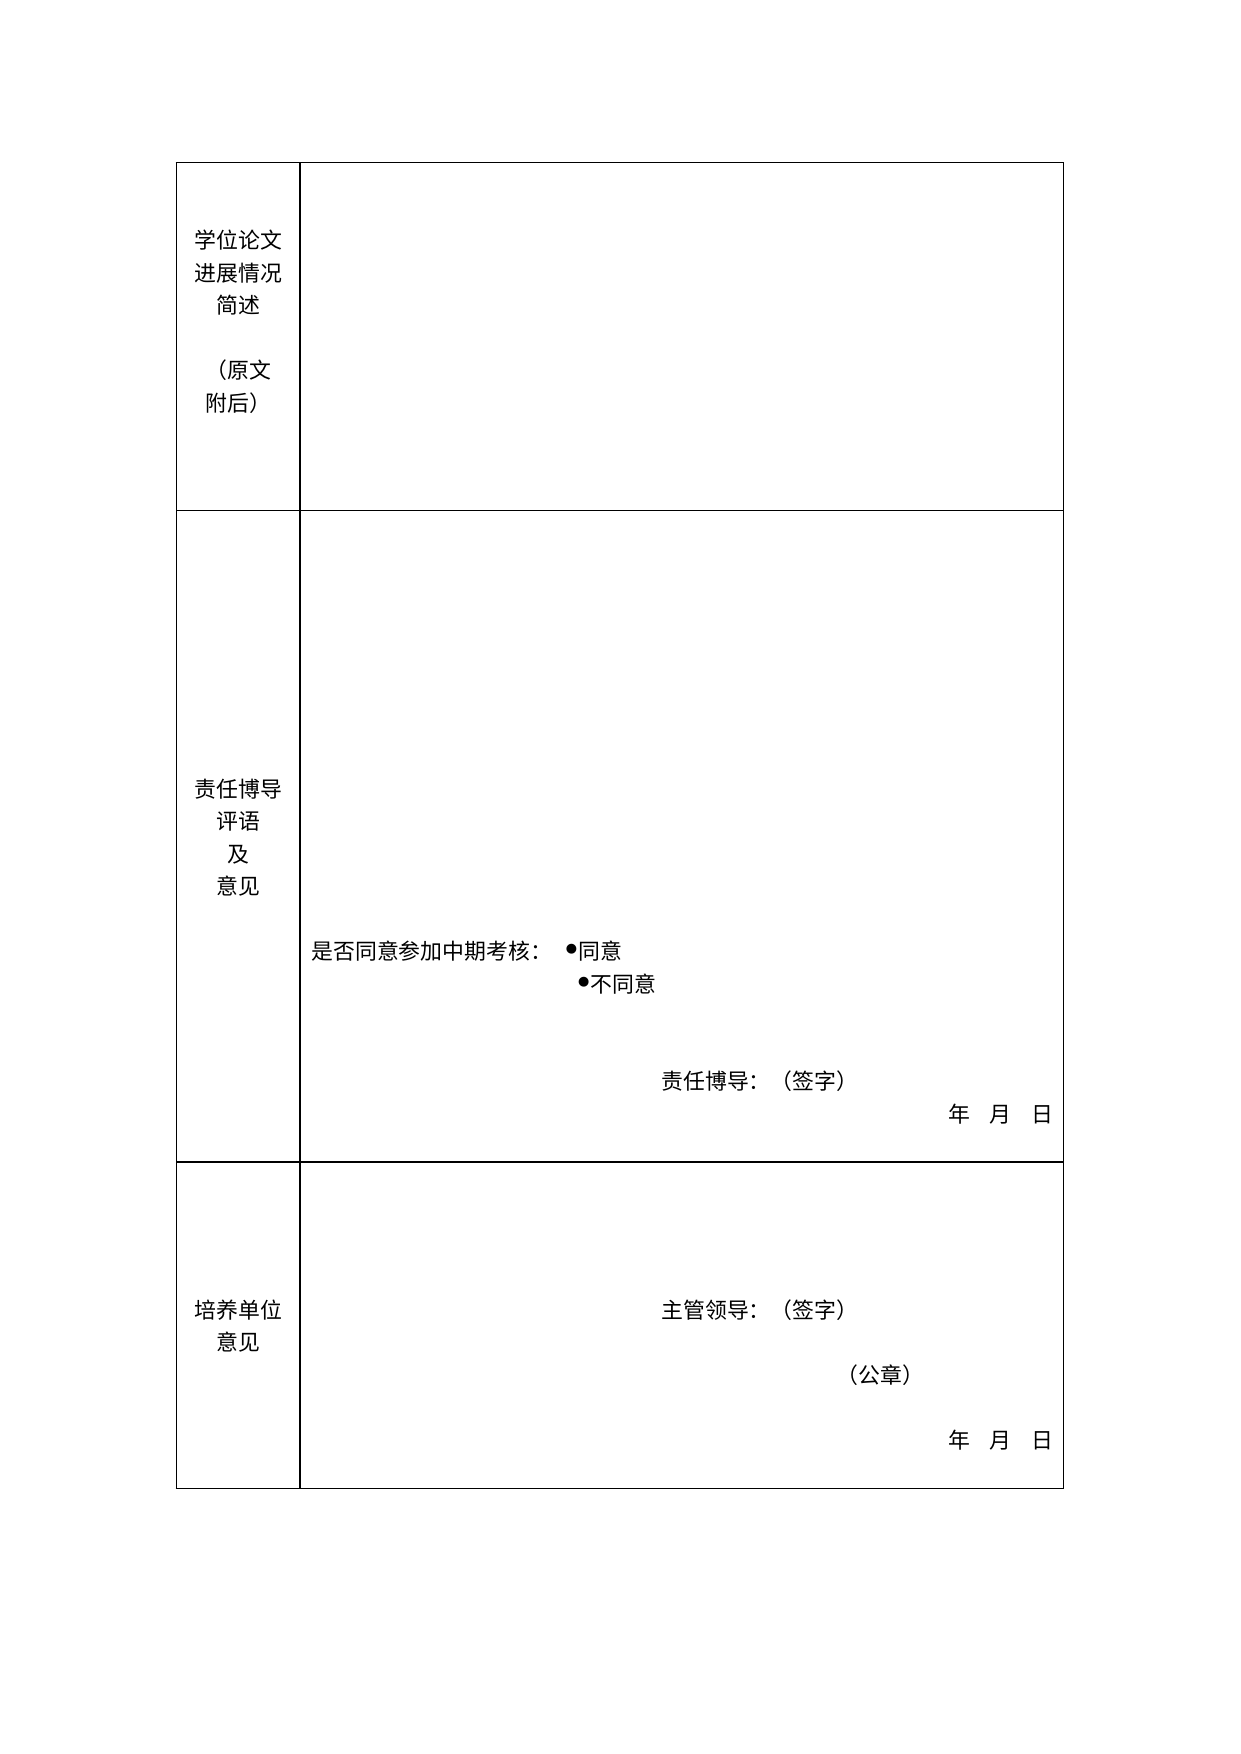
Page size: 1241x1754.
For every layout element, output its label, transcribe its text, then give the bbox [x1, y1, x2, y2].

table_header [301, 163, 1063, 510]
table_cell 责任博导评语 及 意见 [177, 511, 299, 1161]
table_header 学位论文进展情况简述 （原文 附后） [177, 163, 299, 510]
table_cell 主管领导：（签字） （公章） 年 月 日 [301, 1163, 1063, 1487]
table_cell 是否同意参加中期考核： 同意 不同意 责任博导：（签字） 年 月 日 [301, 511, 1063, 1161]
table_cell 培养单位意见 [177, 1163, 299, 1487]
